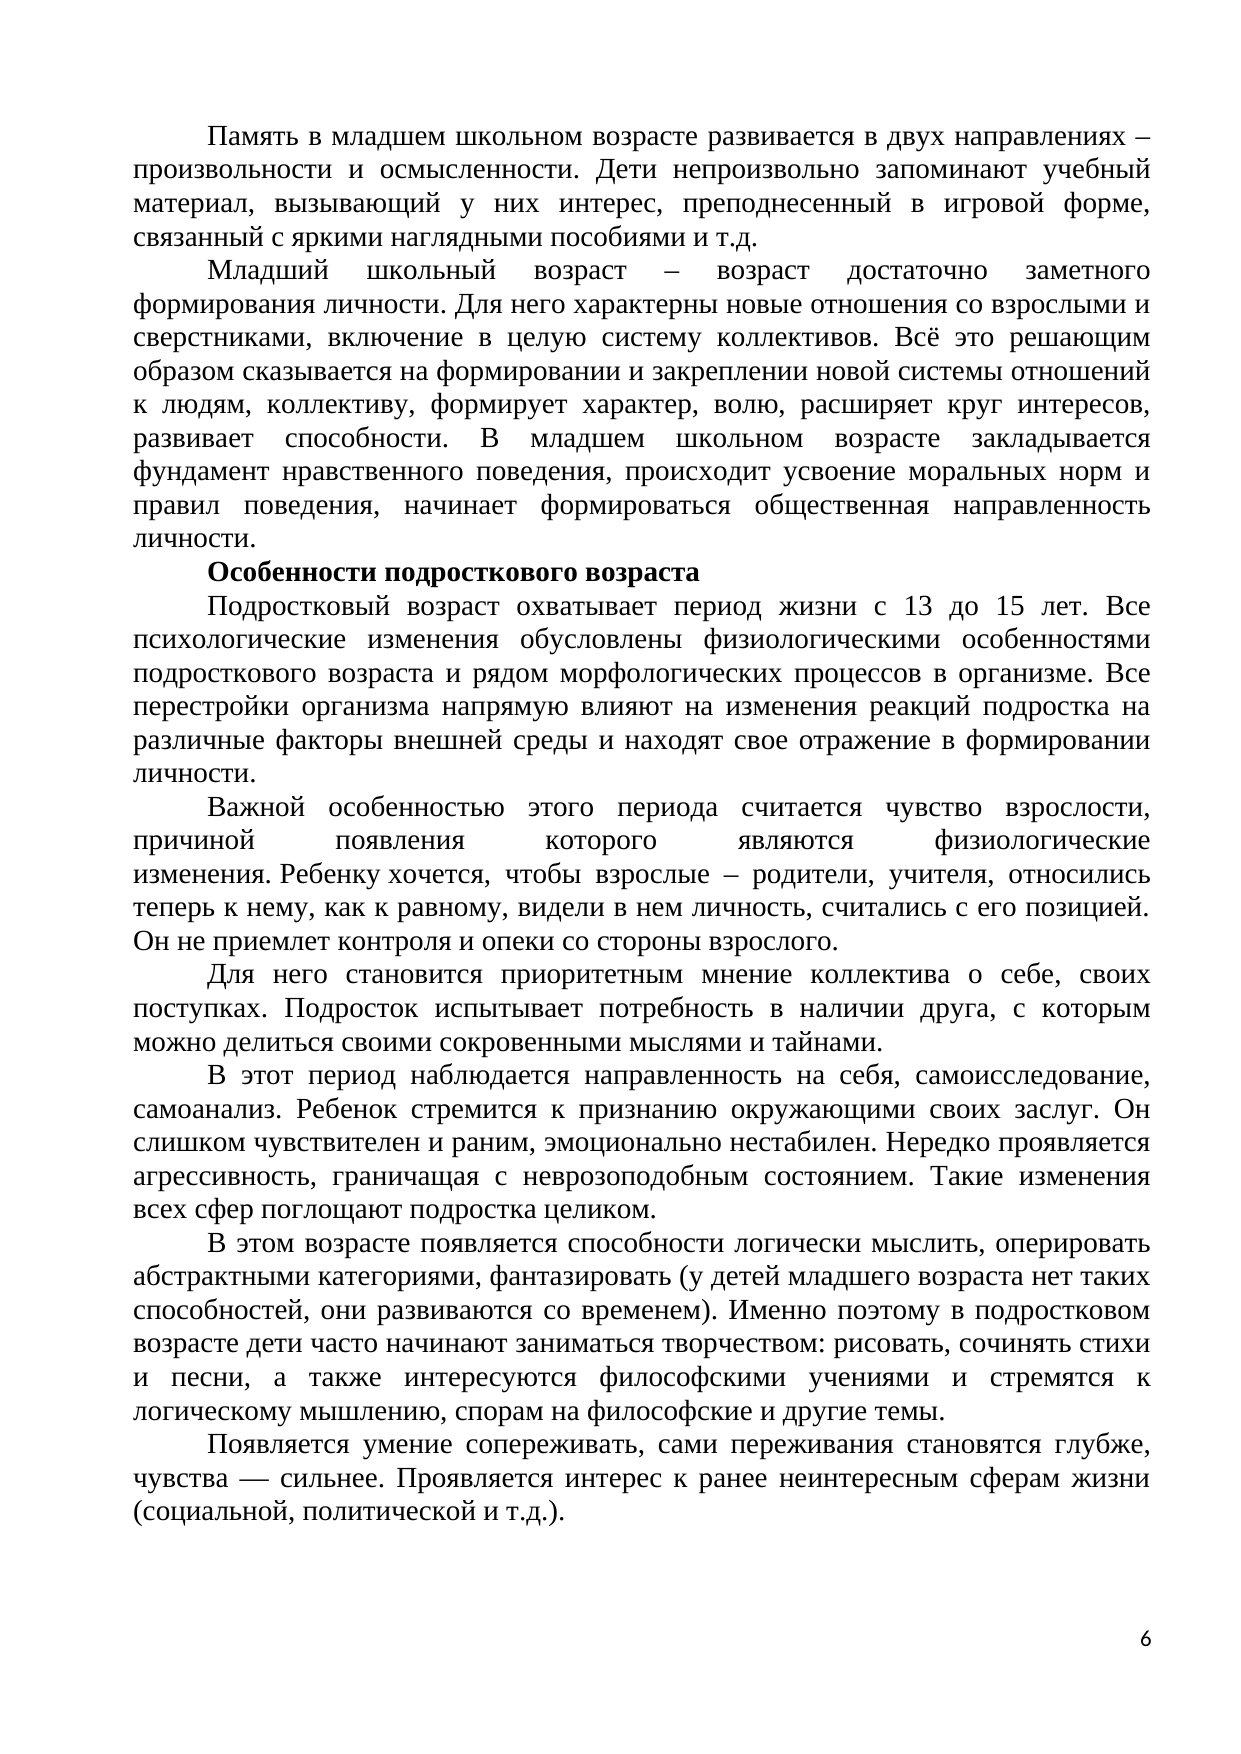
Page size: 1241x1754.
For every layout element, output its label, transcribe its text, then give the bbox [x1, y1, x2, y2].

text Появляется умение сопереживать, сами переживания становятся глубже, чувства — сильнее. Проявляется интерес к ранее неинтересным сферам жизни (социальной, политической и т.д.). [133, 1426, 1152, 1527]
text Подростковый возраст охватывает период жизни с 13 до 15 лет. Все психологические изменения обусловлены физиологическими особенностями подросткового возраста и рядом морфологических процессов в организме. Все перестройки организма напрямую влияют на изменения реакций подростка на различные факторы внешней среды и находят свое отражение в формировании личности. [133, 588, 1152, 789]
text В этом возрасте появляется способности логически мыслить, оперировать абстрактными категориями, фантазировать (у детей младшего возраста нет таких способностей, они развиваются со временем). Именно поэтому в подростковом возрасте дети часто начинают заниматься творчеством: рисовать, сочинять стихи и песни, а также интересуются философскими учениями и стремятся к логическому мышлению, спорам на философские и другие темы. [133, 1225, 1152, 1426]
text Младший школьный возраст – возраст достаточно заметного формирования личности. Для него характерны новые отношения со взрослыми и сверстниками, включение в целую систему коллективов. Всё это решающим образом сказывается на формировании и закреплении новой системы отношений к людям, коллективу, формирует характер, волю, расширяет круг интересов, развивает способности. В младшем школьном возрасте закладывается фундамент нравственного поведения, происходит усвоение моральных норм и правил поведения, начинает формироваться общественная направленность личности. [133, 252, 1152, 554]
text Память в младшем школьном возрасте развивается в двух направлениях – произвольности и осмысленности. Дети непроизвольно запоминают учебный материал, вызывающий у них интерес, преподнесенный в игровой форме, связанный с яркими наглядными пособиями и т.д. [133, 118, 1152, 252]
text Особенности подросткового возраста [133, 554, 1152, 588]
text Важной особенностью этого периода считается чувство взрослости, причиной появления которого являются физиологические изменения. Ребенку хочется, чтобы взрослые – родители, учителя, относились теперь к нему, как к равному, видели в нем личность, считались с его позицией. Он не приемлет контроля и опеки со стороны взрослого. [133, 789, 1152, 957]
text В этот период наблюдается направленность на себя, самоисследование, самоанализ. Ребенок стремится к признанию окружающими своих заслуг. Он слишком чувствителен и раним, эмоционально нестабилен. Нередко проявляется агрессивность, граничащая с неврозоподобным состоянием. Такие изменения всех сфер поглощают подростка целиком. [133, 1057, 1152, 1225]
text Для него становится приоритетным мнение коллектива о себе, своих поступках. Подросток испытывает потребность в наличии друга, с которым можно делиться своими сокровенными мыслями и тайнами. [133, 957, 1152, 1057]
